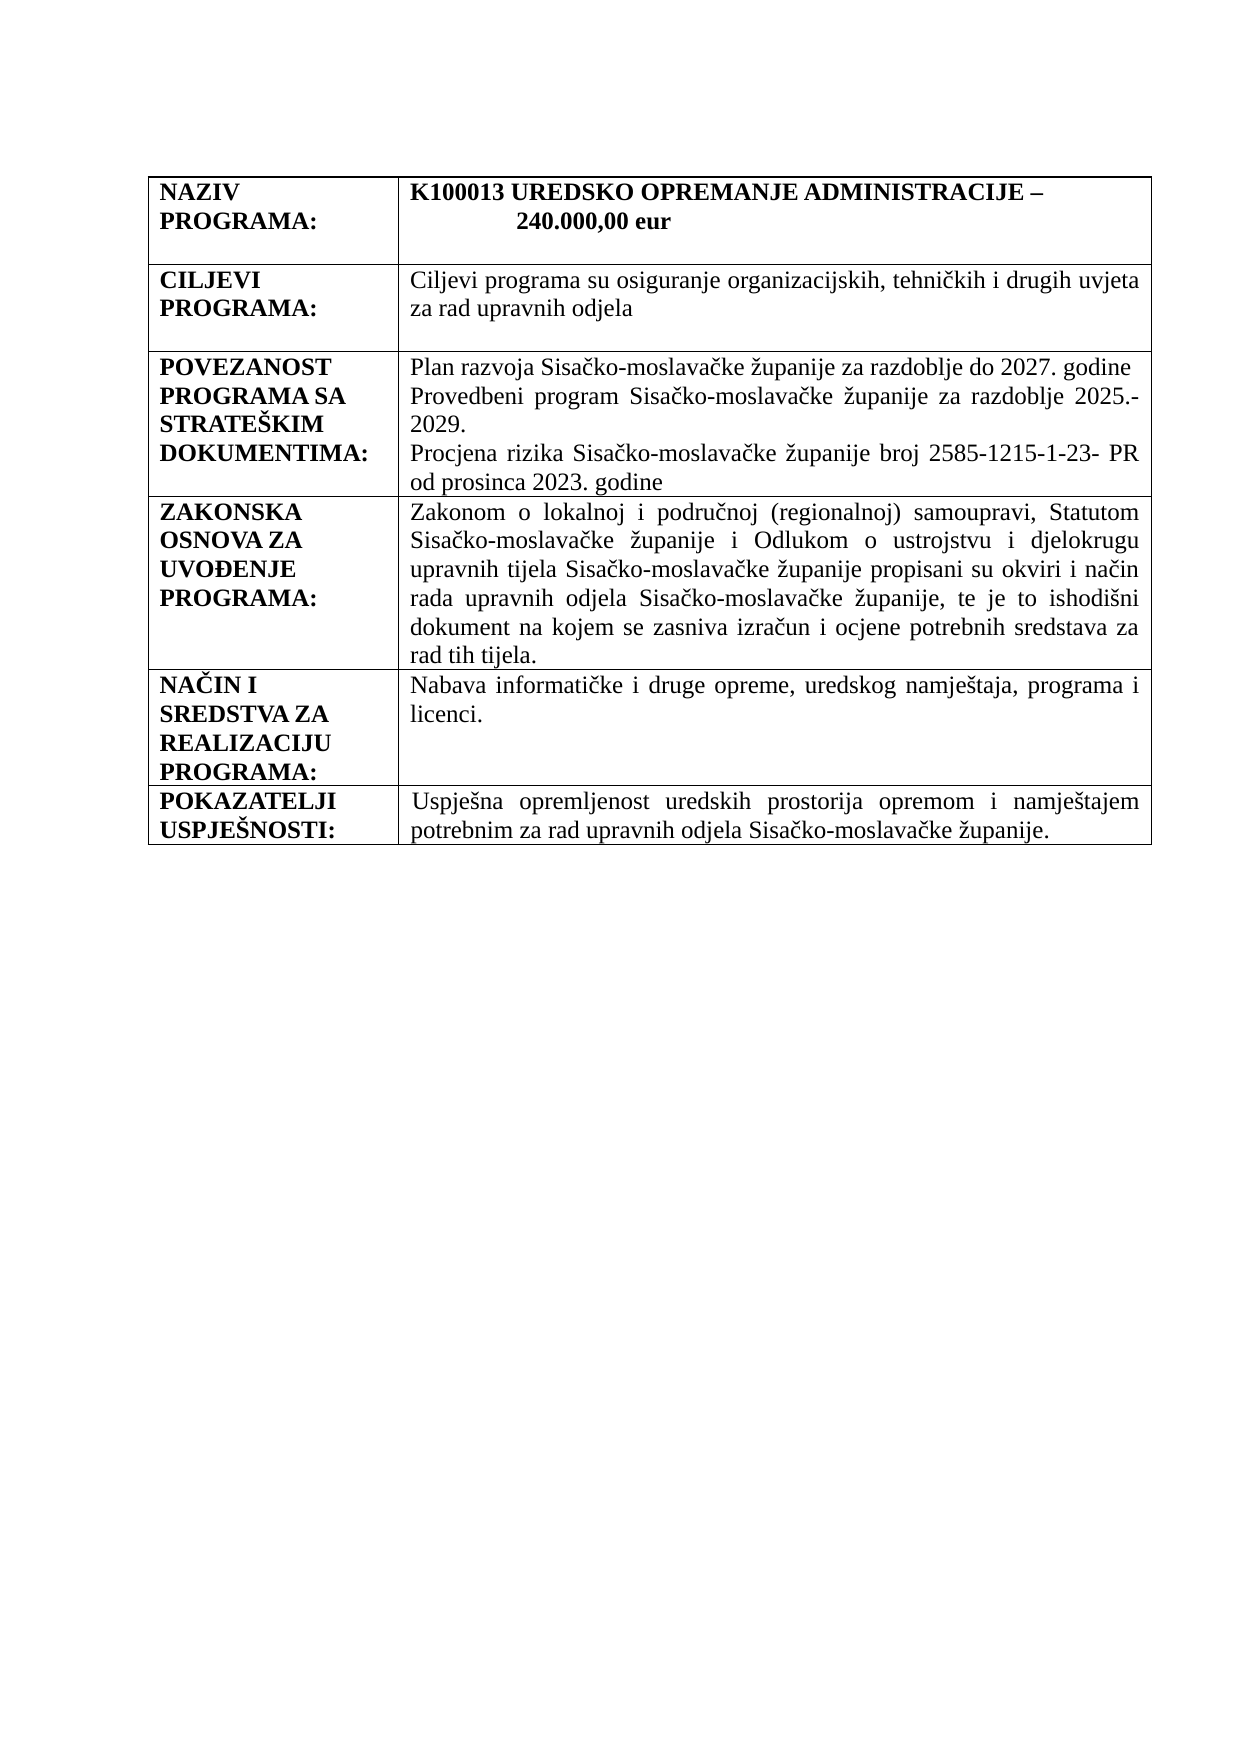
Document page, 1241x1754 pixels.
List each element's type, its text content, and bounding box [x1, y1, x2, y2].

table_header NAZIV PROGRAMA: [149, 178, 398, 264]
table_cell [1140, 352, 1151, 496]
table_cell NAČIN I SREDSTVA ZA REALIZACIJU PROGRAMA: [149, 670, 398, 785]
table_cell POVEZANOST PROGRAMA SA STRATEŠKIM DOKUMENTIMA: [149, 352, 398, 496]
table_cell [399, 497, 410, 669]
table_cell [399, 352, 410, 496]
table_cell POKAZATELJI USPJEŠNOSTI: [149, 786, 398, 844]
table_cell Ciljevi programa su osiguranje organizacijskih, tehničkih i drugih uvjeta za rad upravnih odjela [399, 265, 1151, 351]
table_cell Uspješna opremljenost uredskih prostorija opremom i namještajem potrebnim za rad upravnih odjela Sisačko-moslavačke županije. [399, 786, 1151, 844]
table_cell ZAKONSKA OSNOVA ZA UVOĐENJE PROGRAMA: [149, 497, 398, 669]
table_cell CILJEVI PROGRAMA: [149, 265, 398, 351]
table_cell Nabava informatičke i druge opreme, uredskog namještaja, programa i licenci. [399, 670, 1151, 785]
table_header K100013 UREDSKO OPREMANJE ADMINISTRACIJE – 240.000,00 eur [399, 178, 1151, 264]
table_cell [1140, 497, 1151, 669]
